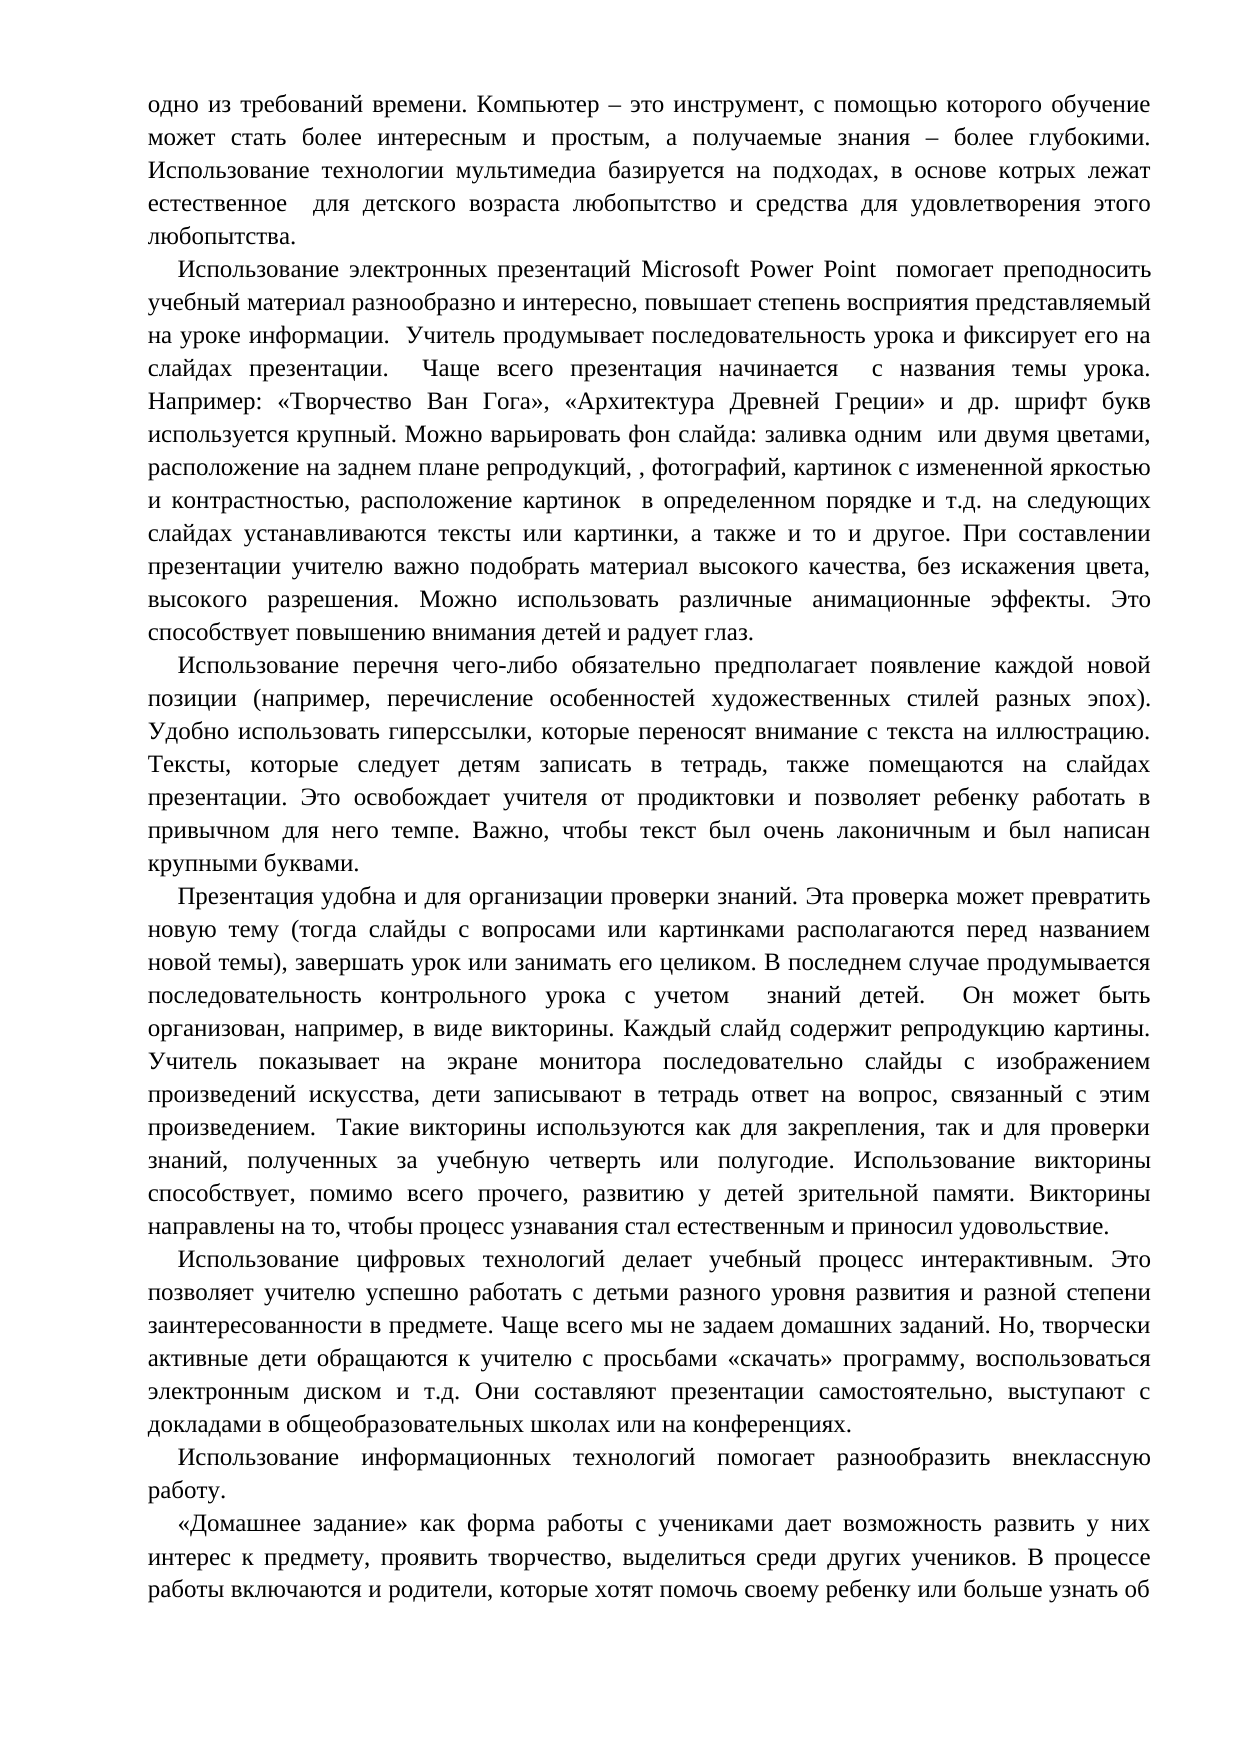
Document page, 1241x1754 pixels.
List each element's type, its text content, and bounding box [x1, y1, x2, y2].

text Использование электронных презентаций Microsoft Power Point помогает преподносить учебный материал разнообразно и интересно, повышает степень восприятия представляемый на уроке информации. Учитель продумывает последовательность урока и фиксирует его на слайдах презентации. Чаще всего презентация начинается с названия темы урока. Например: «Творчество Ван Гога», «Архитектура Древней Греции» и др. шрифт букв используется крупный. Можно варьировать фон слайда: заливка одним или двумя цветами, расположение на заднем плане репродукций, , фотографий, картинок с измененной яркостью и контрастностью, расположение картинок в определенном порядке и т.д. на следующих слайдах устанавливаются тексты или картинки, а также и то и другое. При составлении презентации учителю важно подобрать материал высокого качества, без искажения цвета, высокого разрешения. Можно использовать различные анимационные эффекты. Это способствует повышению внимания детей и радует глаз. [148, 254, 1152, 646]
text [148, 1508, 1152, 1603]
text Презентация удобна и для организации проверки знаний. Эта проверка может превратить новую тему (тогда слайды с вопросами или картинками располагаются перед названием новой темы), завершать урок или занимать его целиком. В последнем случае продумывается последовательность контрольного урока с учетом знаний детей. Он может быть организован, например, в виде викторины. Каждый слайд содержит репродукцию картины. Учитель показывает на экране монитора последовательно слайды с изображением произведений искусства, дети записывают в тетрадь ответ на вопрос, связанный с этим произведением. Такие викторины используются как для закрепления, так и для проверки знаний, полученных за учебную четверть или полугодие. Использование викторины способствует, помимо всего прочего, развитию у детей зрительной памяти. Викторины направлены на то, чтобы процесс узнавания стал естественным и приносил удовольствие. [148, 881, 1152, 1240]
text Использование информационных технологий помогает разнообразить внеклассную работу. [148, 1442, 1152, 1504]
text Использование перечня чего-либо обязательно предполагает появление каждой новой позиции (например, перечисление особенностей художественных стилей разных эпох). Удобно использовать гиперссылки, которые переносят внимание с текста на иллюстрацию. Тексты, которые следует детям записать в тетрадь, также помещаются на слайдах презентации. Это освобождает учителя от продиктовки и позволяет ребенку работать в привычном для него темпе. Важно, чтобы текст был очень лаконичным и был написан крупными буквами. [148, 650, 1152, 877]
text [148, 89, 1152, 249]
text Использование цифровых технологий делает учебный процесс интерактивным. Это позволяет учителю успешно работать с детьми разного уровня развития и разной степени заинтересованности в предмете. Чаще всего мы не задаем домашних заданий. Но, творчески активные дети обращаются к учителю с просьбами «скачать» программу, воспользоваться электронным диском и т.д. Они составляют презентации самостоятельно, выступают с докладами в общеобразовательных школах или на конференциях. [148, 1244, 1152, 1438]
